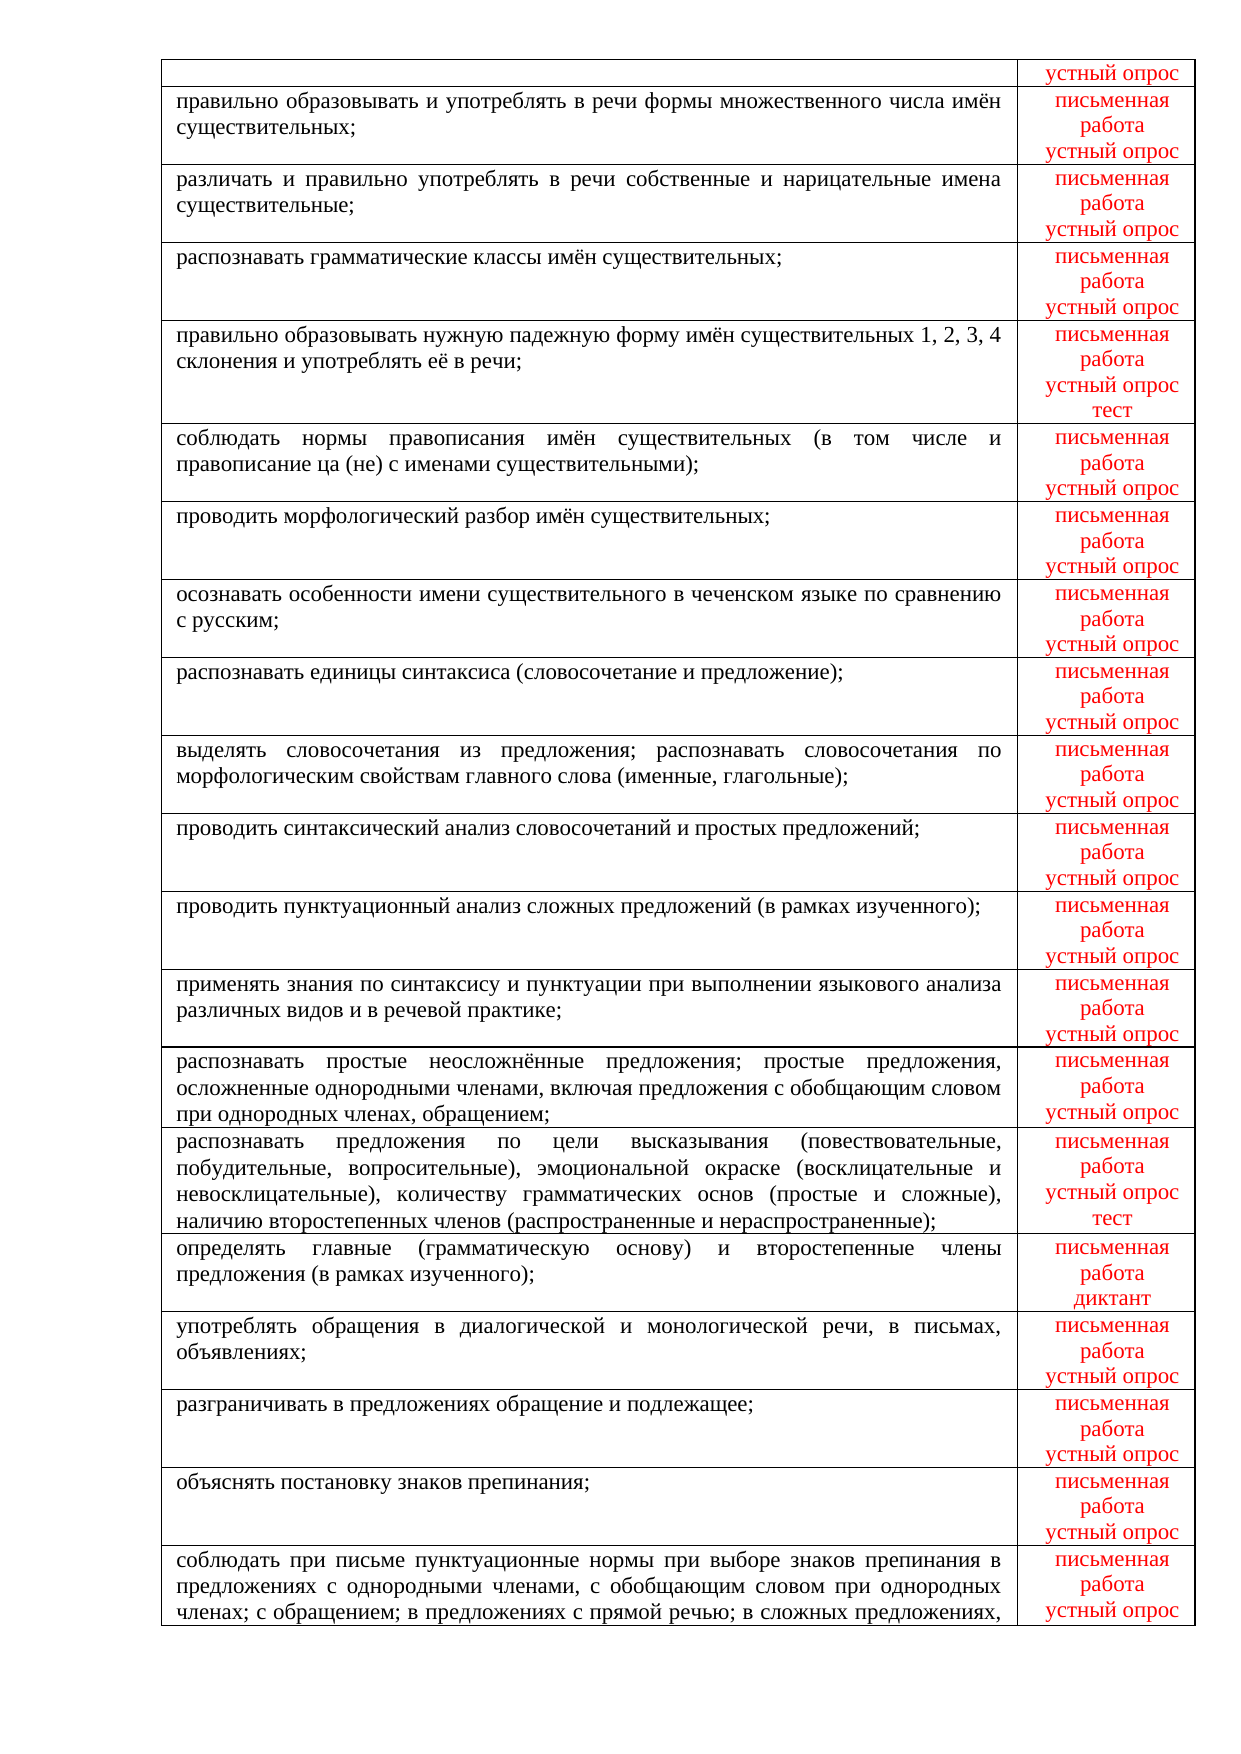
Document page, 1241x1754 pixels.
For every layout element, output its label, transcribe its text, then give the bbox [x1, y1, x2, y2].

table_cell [1018, 60, 1194, 86]
table_cell осознавать особенности имени существительного в чеченском языке по сравнению с русским; [162, 580, 1017, 657]
table_cell распознавать грамматические классы имён существительных; [162, 243, 1017, 319]
table_cell письменная работа устный опрос [1018, 1048, 1194, 1127]
table_cell правильно образовывать и употреблять в речи формы множественного числа имён существительных; [162, 87, 1017, 164]
table_cell проводить морфологический разбор имён существительных; [162, 502, 1017, 579]
table_cell письменная работа устный опрос тест [1018, 1128, 1194, 1233]
table_cell различать и правильно употреблять в речи собственные и нарицательные имена существительные; [162, 165, 1017, 242]
table_cell письменная работа диктант [1018, 1234, 1194, 1311]
table_cell проводить пунктуационный анализ сложных предложений (в рамках изученного); [162, 892, 1017, 968]
table_cell объяснять постановку знаков препинания; [162, 1468, 1017, 1545]
table_cell письменная работа устный опрос [1018, 736, 1194, 813]
table_cell выделять словосочетания из предложения; распознавать словосочетания по морфологическим свойствам главного слова (именные, глагольные); [162, 736, 1017, 813]
table_cell письменная работа устный опрос [1018, 970, 1194, 1046]
table_cell письменная работа устный опрос [1018, 658, 1194, 735]
table_cell определять главные (грамматическую основу) и второстепенные члены предложения (в рамках изученного); [162, 1234, 1017, 1311]
table_cell распознавать единицы синтаксиса (словосочетание и предложение); [162, 658, 1017, 735]
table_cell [1018, 1546, 1194, 1625]
table_cell письменная работа устный опрос [1018, 424, 1194, 501]
table_cell письменная работа устный опрос [1018, 814, 1194, 891]
table_cell письменная работа устный опрос [1018, 502, 1194, 579]
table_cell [162, 60, 1017, 86]
table_cell письменная работа устный опрос [1018, 165, 1194, 242]
table_cell письменная работа устный опрос [1018, 243, 1194, 319]
table_cell проводить синтаксический анализ словосочетаний и простых предложений; [162, 814, 1017, 891]
table_cell письменная работа устный опрос [1018, 1390, 1194, 1467]
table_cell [1018, 87, 1194, 164]
table_cell письменная работа устный опрос [1018, 892, 1194, 968]
table_cell письменная работа устный опрос тест [1018, 321, 1194, 423]
table_cell письменная работа устный опрос [1018, 1468, 1194, 1545]
table_cell соблюдать нормы правописания имён существительных (в том числе и правописание ца (не) с именами существительными); [162, 424, 1017, 501]
table_cell распознавать простые неосложнённые предложения; простые предложения, осложненные однородными членами, включая предложения с обобщающим словом при однородных членах, обращением; [162, 1048, 1017, 1127]
table_cell письменная работа устный опрос [1018, 580, 1194, 657]
table_cell письменная работа устный опрос [1018, 1312, 1194, 1389]
table_cell употреблять обращения в диалогической и монологической речи, в письмах, объявлениях; [162, 1312, 1017, 1389]
table_cell применять знания по синтаксису и пунктуации при выполнении языкового анализа различных видов и в речевой практике; [162, 970, 1017, 1046]
table_cell разграничивать в предложениях обращение и подлежащее; [162, 1390, 1017, 1467]
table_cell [162, 1546, 1017, 1625]
table_cell правильно образовывать нужную падежную форму имён существительных 1, 2, 3, 4 склонения и употреблять её в речи; [162, 321, 1017, 423]
table_cell распознавать предложения по цели высказывания (повествовательные, побудительные, вопросительные), эмоциональной окраске (восклицательные и невосклицательные), количеству грамматических основ (простые и сложные), наличию второстепенных членов (распространенные и нераспространенные); [162, 1128, 1017, 1233]
